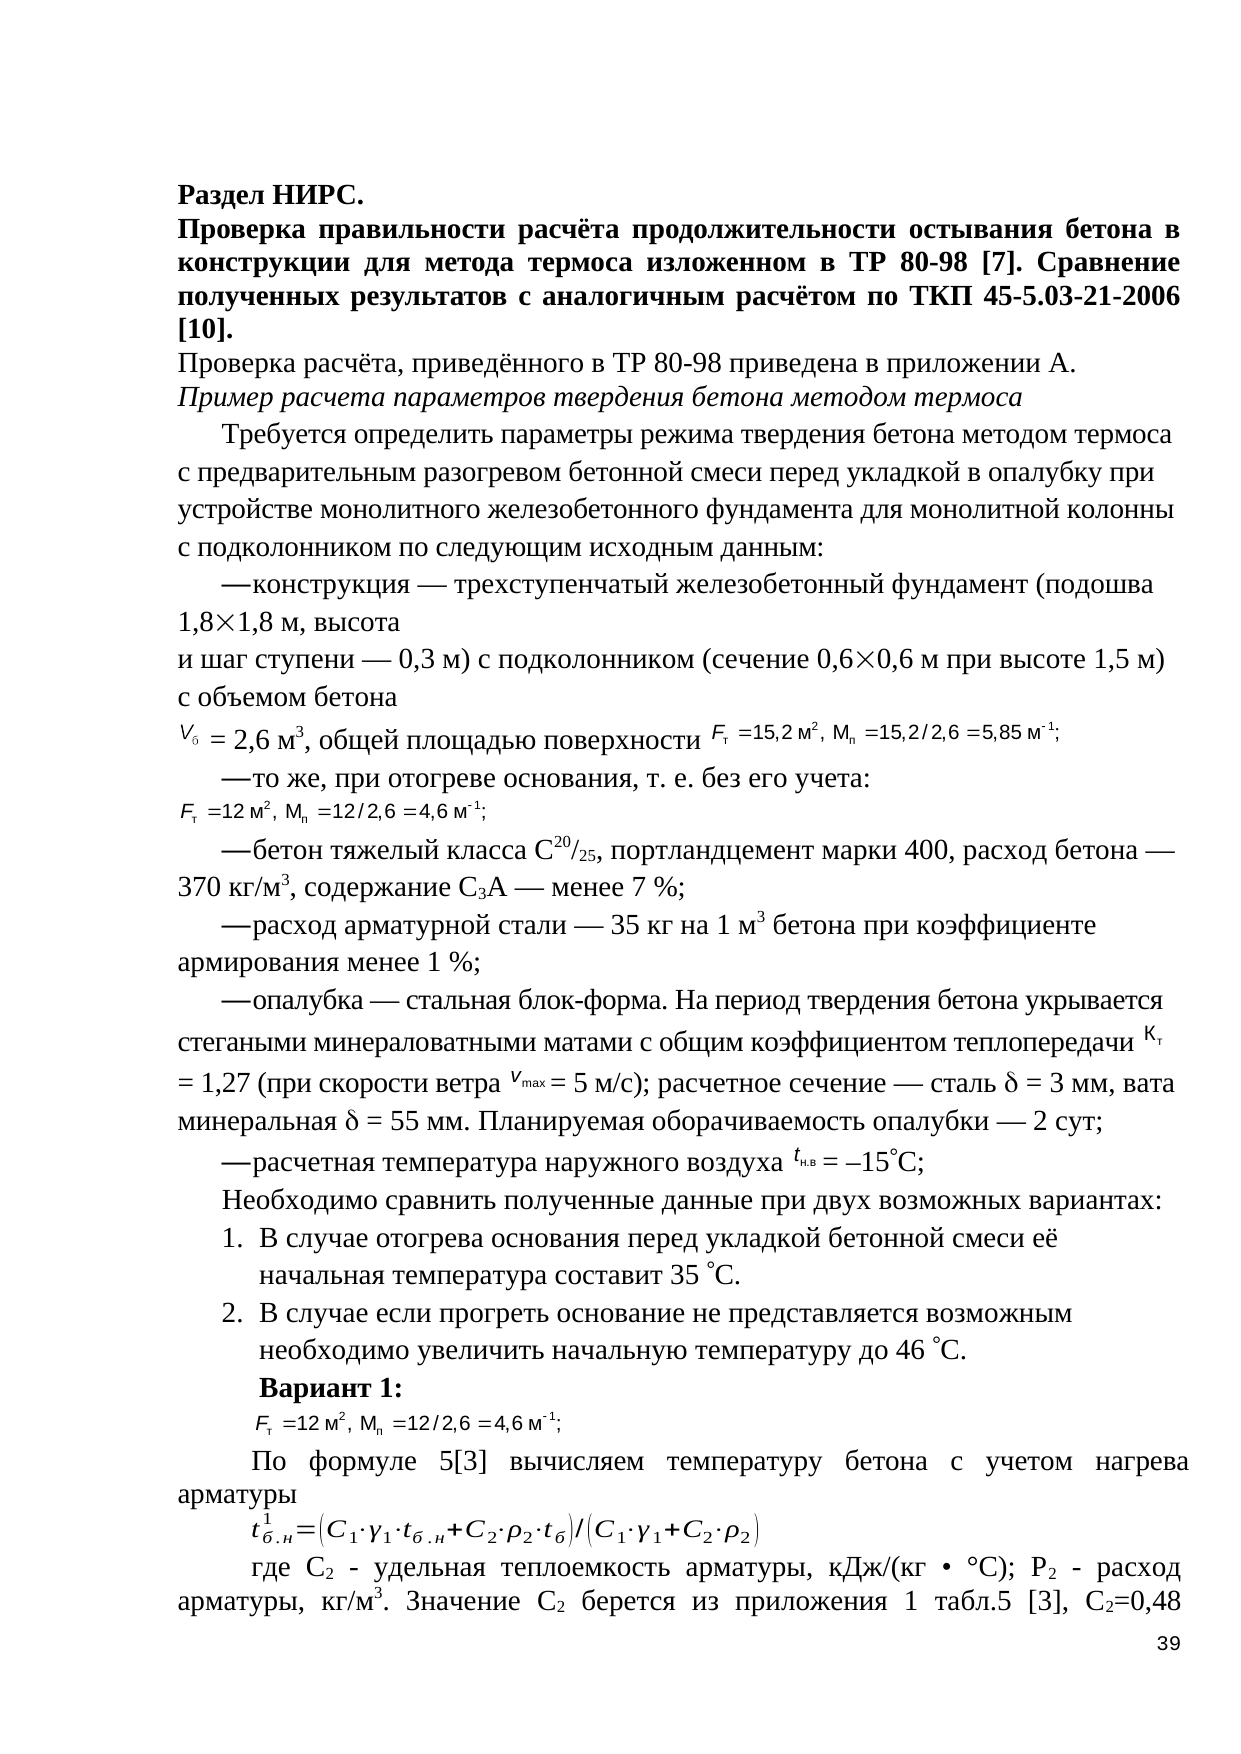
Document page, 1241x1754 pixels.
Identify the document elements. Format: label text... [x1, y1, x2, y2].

subtitle Раздел НИРС. [177, 177, 1181, 211]
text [177, 1549, 1181, 1616]
text Проверка расчёта, приведённого в ТР 80-98 приведена в приложении А. [177, 345, 1181, 379]
list В случае если прогреть основание не представляется возможным необходимо увеличить начальную температуру до 46 С. [221, 1295, 1181, 1366]
text Необходимо сравнить полученные данные при двух возможных вариантах: [177, 1182, 1181, 1216]
list бетон тяжелый класса С20/25, портландцемент марки 400, расход бетона — 370 кг/м3, содержание С3А — менее 7 %; [177, 832, 1181, 903]
list конструкция — трехступенчатый железобетонный фундамент (подошва 1,81,8 м, высота и шаг ступени — 0,3 м) с подколонником (сечение 0,60,6 м при высоте 1,5 м) с объемом бетона = 2,6 м3, общей площадью поверхности [177, 566, 1181, 756]
text Пример расчета параметров твердения бетона методом термоса [177, 379, 1181, 412]
text По формуле 5[3] вычисляем температуру бетона с учетом нагрева арматуры [177, 1443, 1190, 1510]
list В случае отогрева основания перед укладкой бетонной смеси её начальная температура составит 35 С. [221, 1220, 1181, 1291]
list расход арматурной стали — 35 кг на 1 м3 бетона при коэффициенте армирования менее 1 %; [177, 907, 1181, 978]
subtitle Проверка правильности расчёта продолжительности остывания бетона в конструкции для метода термоса изложенном в ТР 80-98 [7]. Сравнение полученных результатов с аналогичным расчётом по ТКП 45-5.03-21-2006 [10]. [177, 211, 1181, 345]
list опалубка — стальная блок-форма. На период твердения бетона укрывается стегаными минераловатными матами с общим коэффициентом теплопередачи = 1,27 (при скорости ветра = 5 м/с); расчетное сечение — сталь = 3 мм, вата минеральная = 55 мм. Планируемая оборачиваемость опалубки — 2 сут; [177, 982, 1181, 1137]
list расчетная температура наружного воздуха = –15С; [177, 1141, 1181, 1178]
list то же, при отогреве основания, т. е. без его учета: [177, 760, 1181, 829]
text Требуется определить параметры режима твердения бетона методом термоса с предварительным разогревом бетонной смеси перед укладкой в опалубку при устройстве монолитного железобетонного фундамента для монолитной колонны с подколонником по следующим исходным данным: [177, 416, 1181, 562]
text Вариант 1: [259, 1370, 1181, 1403]
